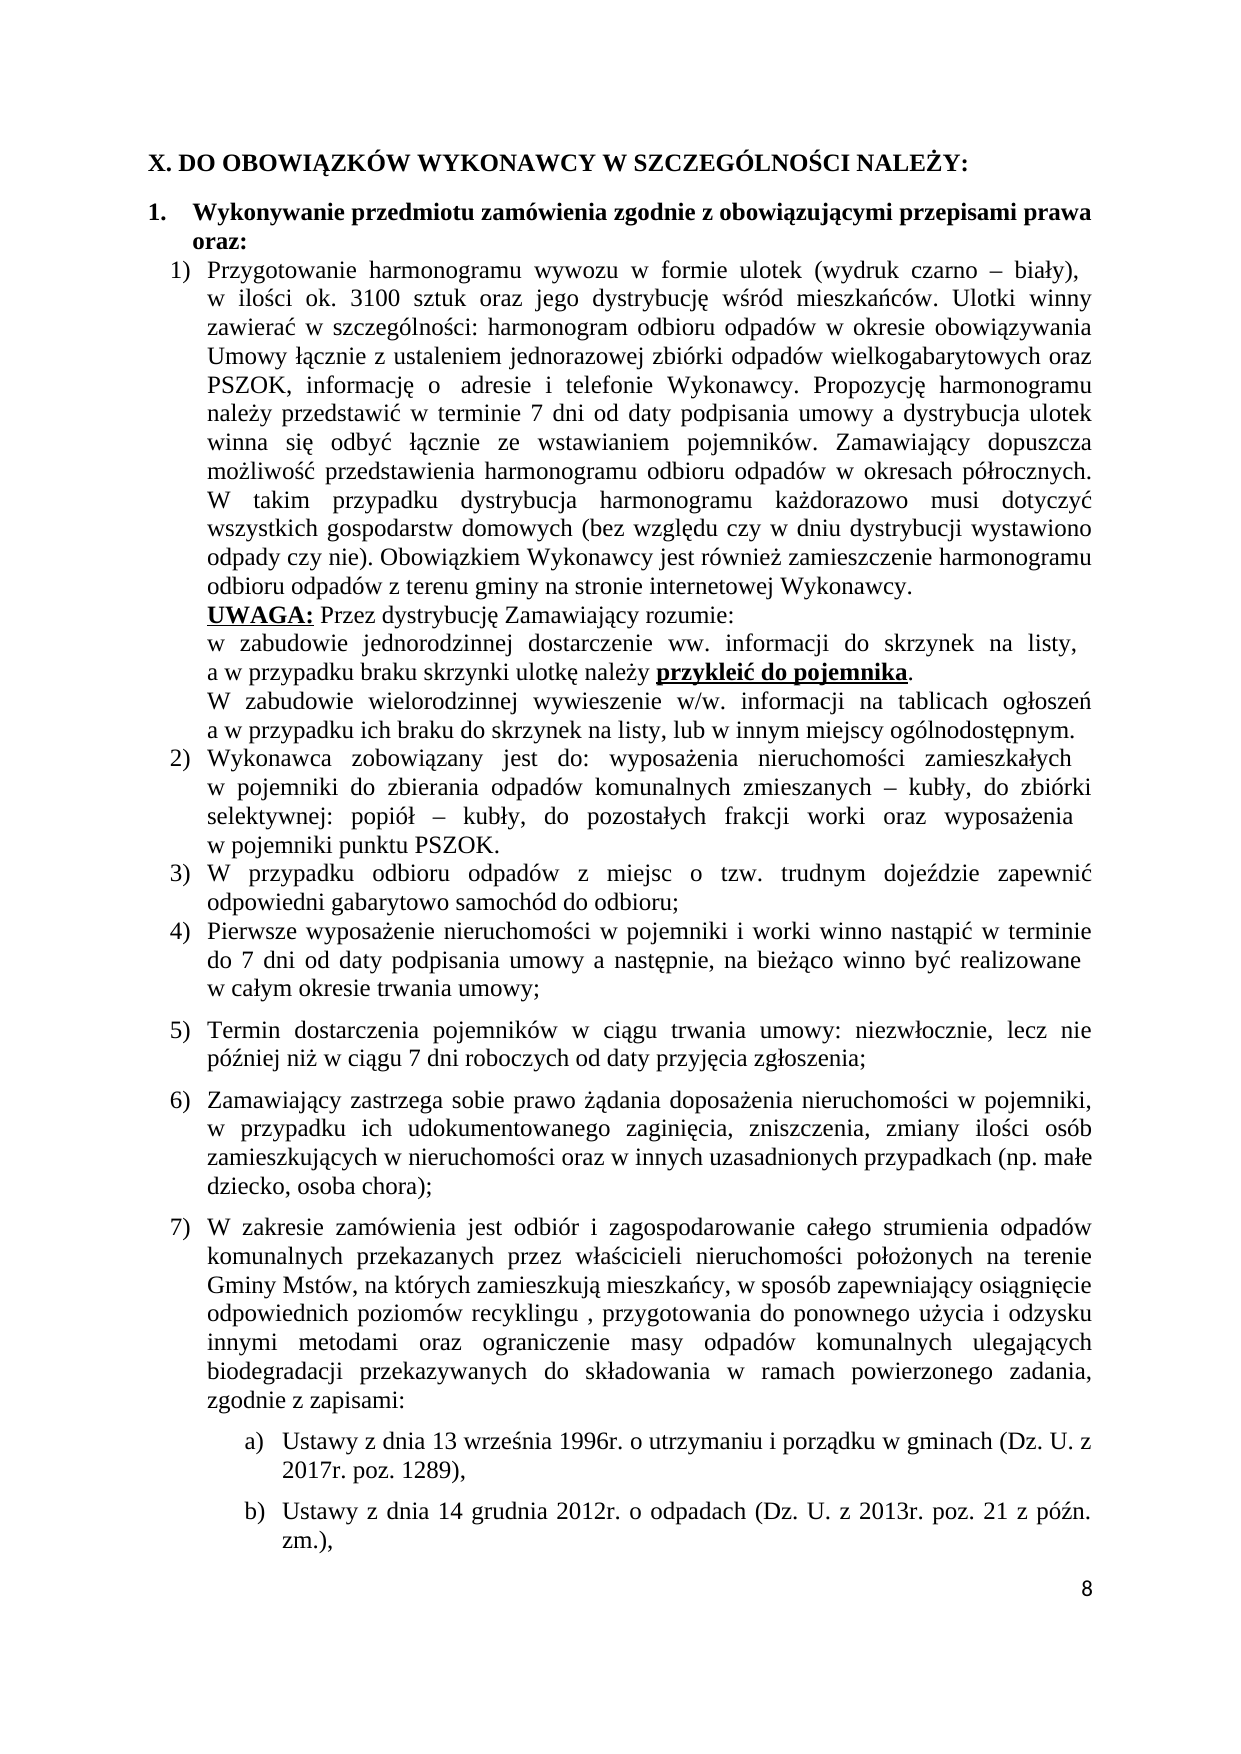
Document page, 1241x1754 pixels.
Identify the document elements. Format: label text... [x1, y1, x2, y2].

list Przygotowanie harmonogramu wywozu w formie ulotek (wydruk czarno – biały), w ilości ok. 3100 sztuk oraz jego dystrybucję wśród mieszkańców. Ulotki winny zawierać w szczególności: harmonogram odbioru odpadów w okresie obowiązywania Umowy łącznie z ustaleniem jednorazowej zbiórki odpadów wielkogabarytowych oraz PSZOK, informację o adresie i telefonie Wykonawcy. Propozycję harmonogramu należy przedstawić w terminie 7 dni od daty podpisania umowy a dystrybucja ulotek winna się odbyć łącznie ze wstawianiem pojemników. Zamawiający dopuszcza możliwość przedstawienia harmonogramu odbioru odpadów w okresach półrocznych. W takim przypadku dystrybucja harmonogramu każdorazowo musi dotyczyć wszystkich gospodarstw domowych (bez względu czy w dniu dystrybucji wystawiono odpady czy nie). Obowiązkiem Wykonawcy jest również zamieszczenie harmonogramu odbioru odpadów z terenu gminy na stronie internetowej Wykonawcy. [169, 255, 1092, 600]
list W przypadku odbioru odpadów z miejsc o tzw. trudnym dojeździe zapewnić odpowiedni gabarytowo samochód do odbioru; [169, 858, 1092, 916]
list Zamawiający zastrzega sobie prawo żądania doposażenia nieruchomości w pojemniki, w przypadku ich udokumentowanego zaginięcia, zniszczenia, zmiany ilości osób zamieszkujących w nieruchomości oraz w innych uzasadnionych przypadkach (np. małe dziecko, osoba chora); [169, 1085, 1092, 1200]
list Termin dostarczenia pojemników w ciągu trwania umowy: niezwłocznie, lecz nie później niż w ciągu 7 dni roboczych od daty przyjęcia zgłoszenia; [169, 1015, 1092, 1072]
text X. DO OBOWIĄZKÓW WYKONAWCY W SZCZEGÓLNOŚCI NALEŻY: [148, 148, 1092, 176]
list Pierwsze wyposażenie nieruchomości w pojemniki i worki winno nastąpić w terminie do 7 dni od daty podpisania umowy a następnie, na bieżąco winno być realizowane w całym okresie trwania umowy; [169, 916, 1092, 1002]
text w zabudowie jednorodzinnej dostarczenie ww. informacji do skrzynek na listy, a w przypadku braku skrzynki ulotkę należy przykleić do pojemnika. [207, 628, 1092, 686]
list Wykonywanie przedmiotu zamówienia zgodnie z obowiązującymi przepisami prawa oraz: [148, 197, 1092, 255]
text UWAGA: Przez dystrybucję Zamawiający rozumie: [207, 600, 1092, 628]
list Wykonawca zobowiązany jest do: wyposażenia nieruchomości zamieszkałych w pojemniki do zbierania odpadów komunalnych zmieszanych – kubły, do zbiórki selektywnej: popiół – kubły, do pozostałych frakcji worki oraz wyposażenia w pojemniki punktu PSZOK. [169, 743, 1092, 858]
list Ustawy z dnia 13 września 1996r. o utrzymaniu i porządku w gminach (Dz. U. z 2017r. poz. 1289), [244, 1426, 1092, 1483]
text W zabudowie wielorodzinnej wywieszenie w/w. informacji na tablicach ogłoszeń a w przypadku ich braku do skrzynek na listy, lub w innym miejscy ogólnodostępnym. [207, 686, 1092, 743]
list Ustawy z dnia 14 grudnia 2012r. o odpadach (Dz. U. z 2013r. poz. 21 z późn. zm.), [244, 1496, 1092, 1553]
list W zakresie zamówienia jest odbiór i zagospodarowanie całego strumienia odpadów komunalnych przekazanych przez właścicieli nieruchomości położonych na terenie Gminy Mstów, na których zamieszkują mieszkańcy, w sposób zapewniający osiągnięcie odpowiednich poziomów recyklingu , przygotowania do ponownego użycia i odzysku innymi metodami oraz ograniczenie masy odpadów komunalnych ulegających biodegradacji przekazywanych do składowania w ramach powierzonego zadania, zgodnie z zapisami: [169, 1212, 1092, 1413]
